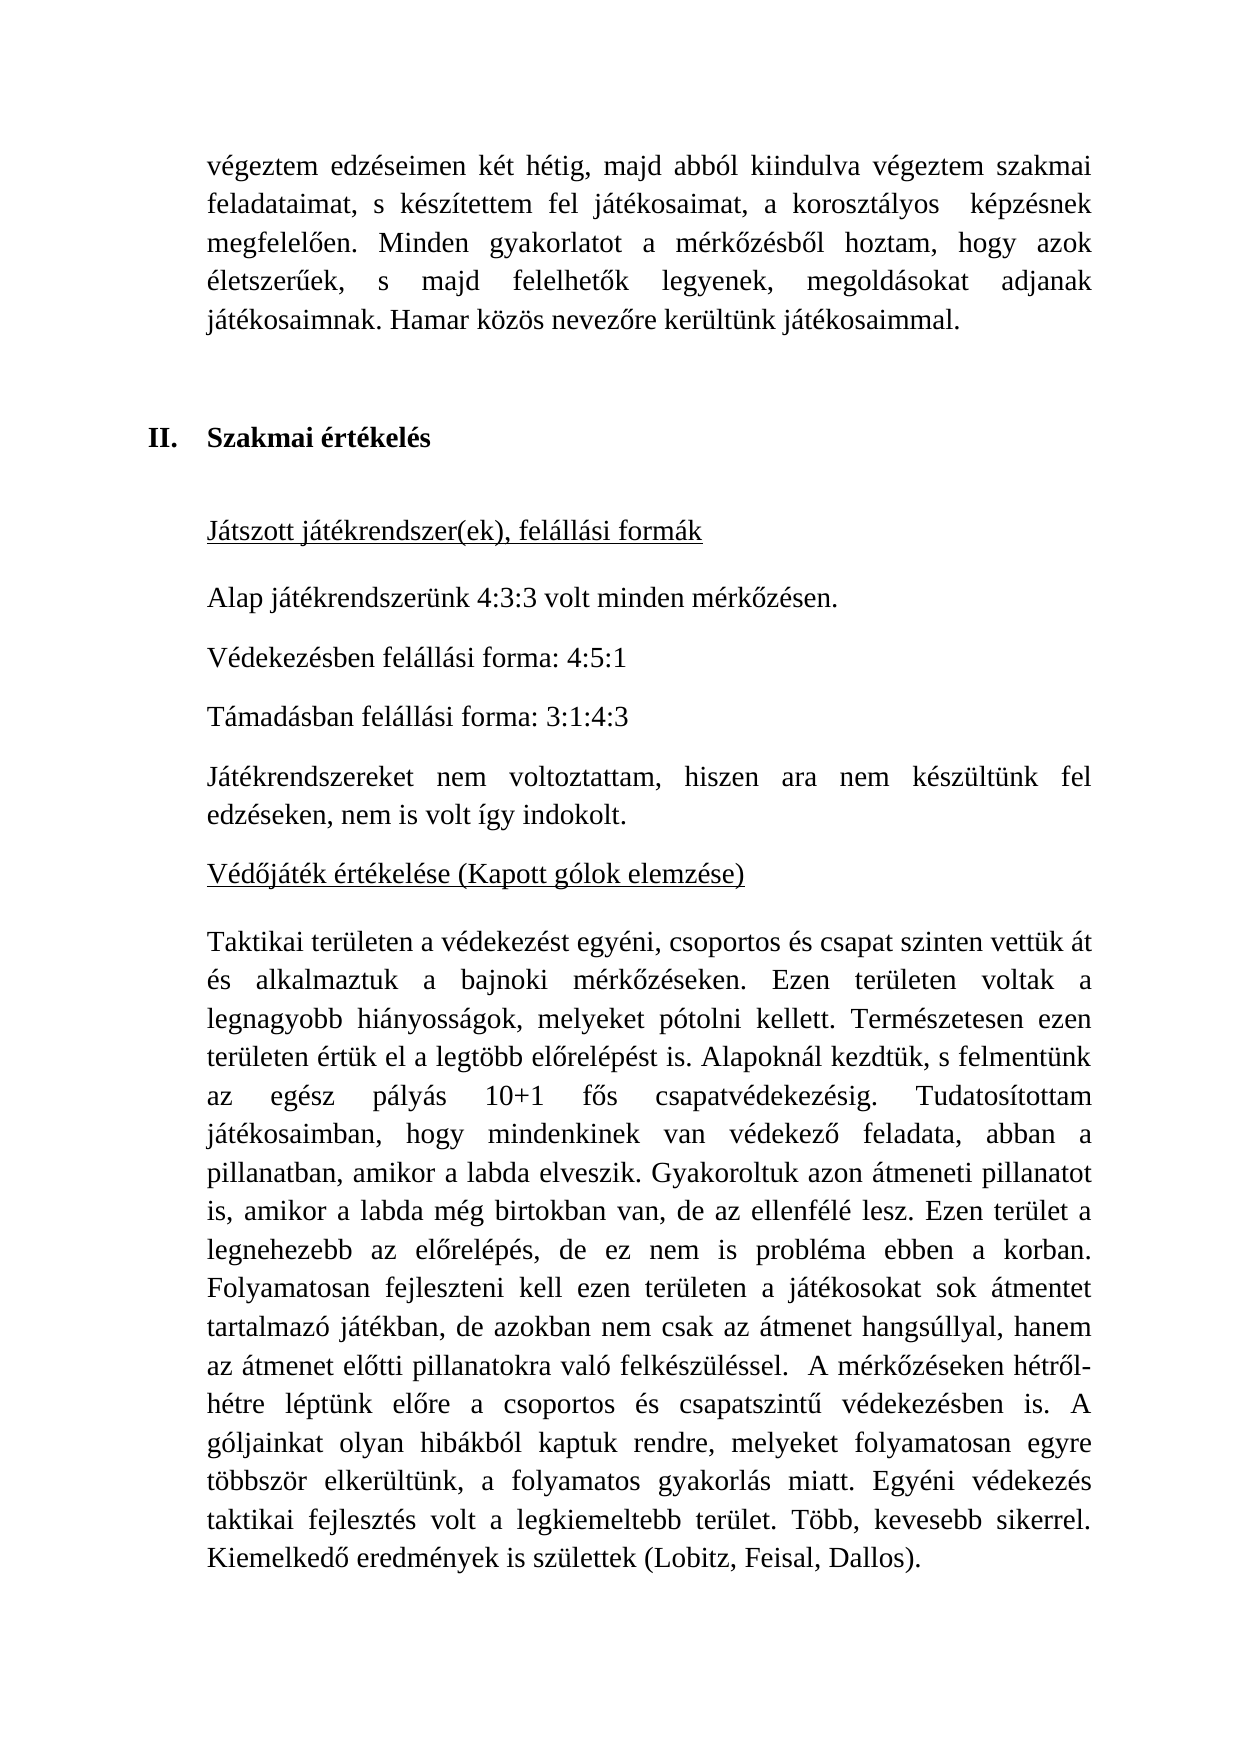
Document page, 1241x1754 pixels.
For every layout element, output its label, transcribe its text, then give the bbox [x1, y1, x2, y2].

text Védőjáték értékelése (Kapott gólok elemzése) [207, 857, 1093, 890]
text Taktikai területen a védekezést egyéni, csoportos és csapat szinten vettük át és alkalmaztuk a bajnoki mérkőzéseken. Ezen területen voltak a legnagyobb hiányosságok, melyeket pótolni kellett. Természetesen ezen területen értük el a legtöbb előrelépést is. Alapoknál kezdtük, s felmentünk az egész pályás 10+1 fős csapatvédekezésig. Tudatosítottam játékosaimban, hogy mindenkinek van védekező feladata, abban a pillanatban, amikor a labda elveszik. Gyakoroltuk azon átmeneti pillanatot is, amikor a labda még birtokban van, de az ellenfélé lesz. Ezen terület a legnehezebb az előrelépés, de ez nem is probléma ebben a korban. Folyamatosan fejleszteni kell ezen területen a játékosokat sok átmentet tartalmazó játékban, de azokban nem csak az átmenet hangsúllyal, hanem az átmenet előtti pillanatokra való felkészüléssel. A mérkőzéseken hétről-hétre léptünk előre a csoportos és csapatszintű védekezésben is. A góljainkat olyan hibákból kaptuk rendre, melyeket folyamatosan egyre többször elkerültünk, a folyamatos gyakorlás miatt. Egyéni védekezés taktikai fejlesztés volt a legkiemeltebb terület. Több, kevesebb sikerrel. Kiemelkedő eredmények is születtek (Lobitz, Feisal, Dallos). [207, 924, 1093, 1574]
text Játékrendszereket nem voltoztattam, hiszen ara nem készültünk fel edzéseken, nem is volt így indokolt. [207, 759, 1093, 831]
text Játszott játékrendszer(ek), felállási formák [207, 513, 1093, 547]
list Szakmai értékelés [148, 421, 1093, 454]
text Alap játékrendszerünk 4:3:3 volt minden mérkőzésen. [207, 581, 1093, 614]
text Védekezésben felállási forma: 4:5:1 [207, 640, 1093, 673]
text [207, 148, 1093, 335]
text Támadásban felállási forma: 3:1:4:3 [207, 699, 1093, 733]
